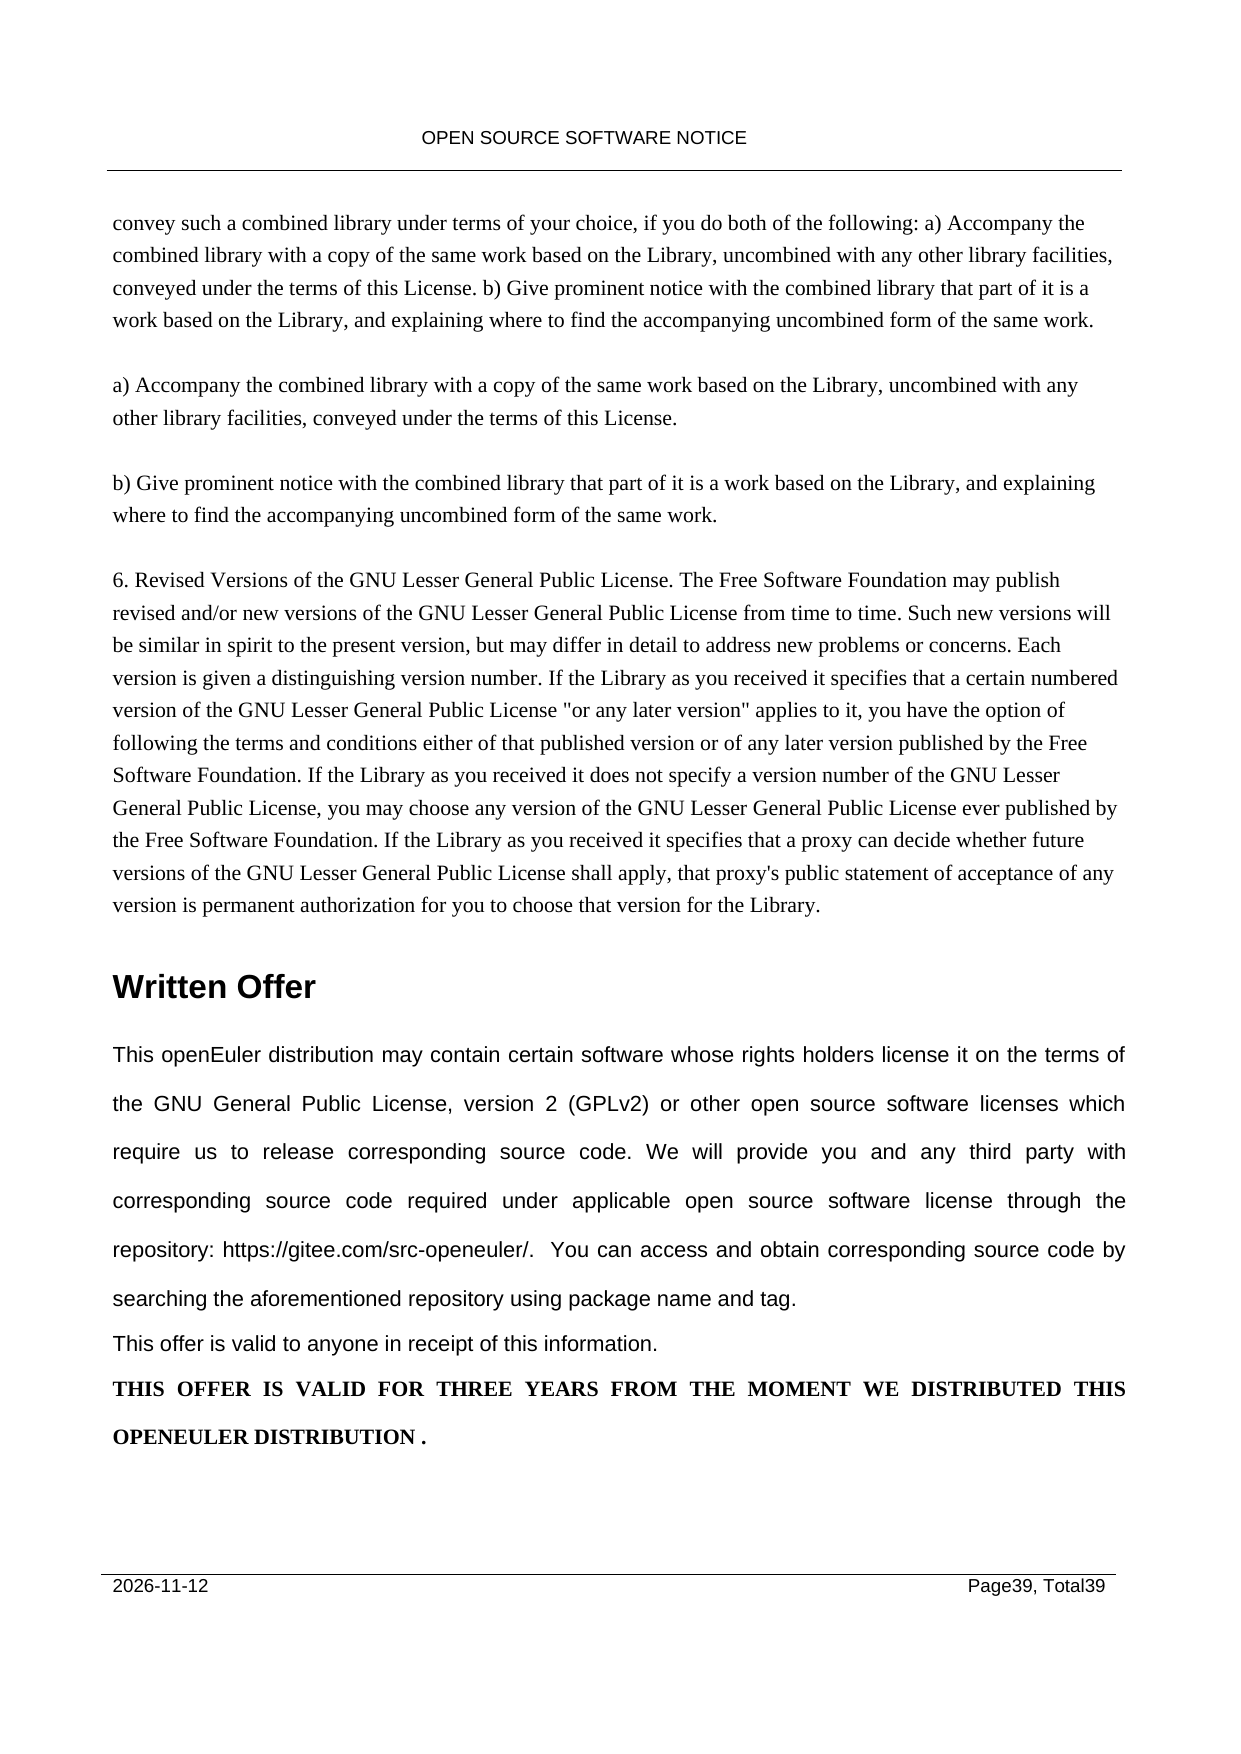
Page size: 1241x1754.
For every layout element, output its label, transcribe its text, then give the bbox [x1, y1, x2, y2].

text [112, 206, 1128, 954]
text THIS OFFER IS VALID FOR THREE YEARS FROM THE MOMENT WE DISTRIBUTED THIS OPENEULER DISTRIBUTION . [112, 1372, 1128, 1453]
text Written Offer [112, 954, 1128, 1019]
text This offer is valid to anyone in receipt of this information. [112, 1327, 1128, 1359]
text This openEuler distribution may contain certain software whose rights holders license it on the terms of the GNU General Public License, version 2 (GPLv2) or other open source software licenses which require us to release corresponding source code. We will provide you and any third party with corresponding source code required under applicable open source software license through the repository: https://gitee.com/src-openeuler/. You can access and obtain corresponding source code by searching the aforementioned repository using package name and tag. [112, 1038, 1128, 1314]
